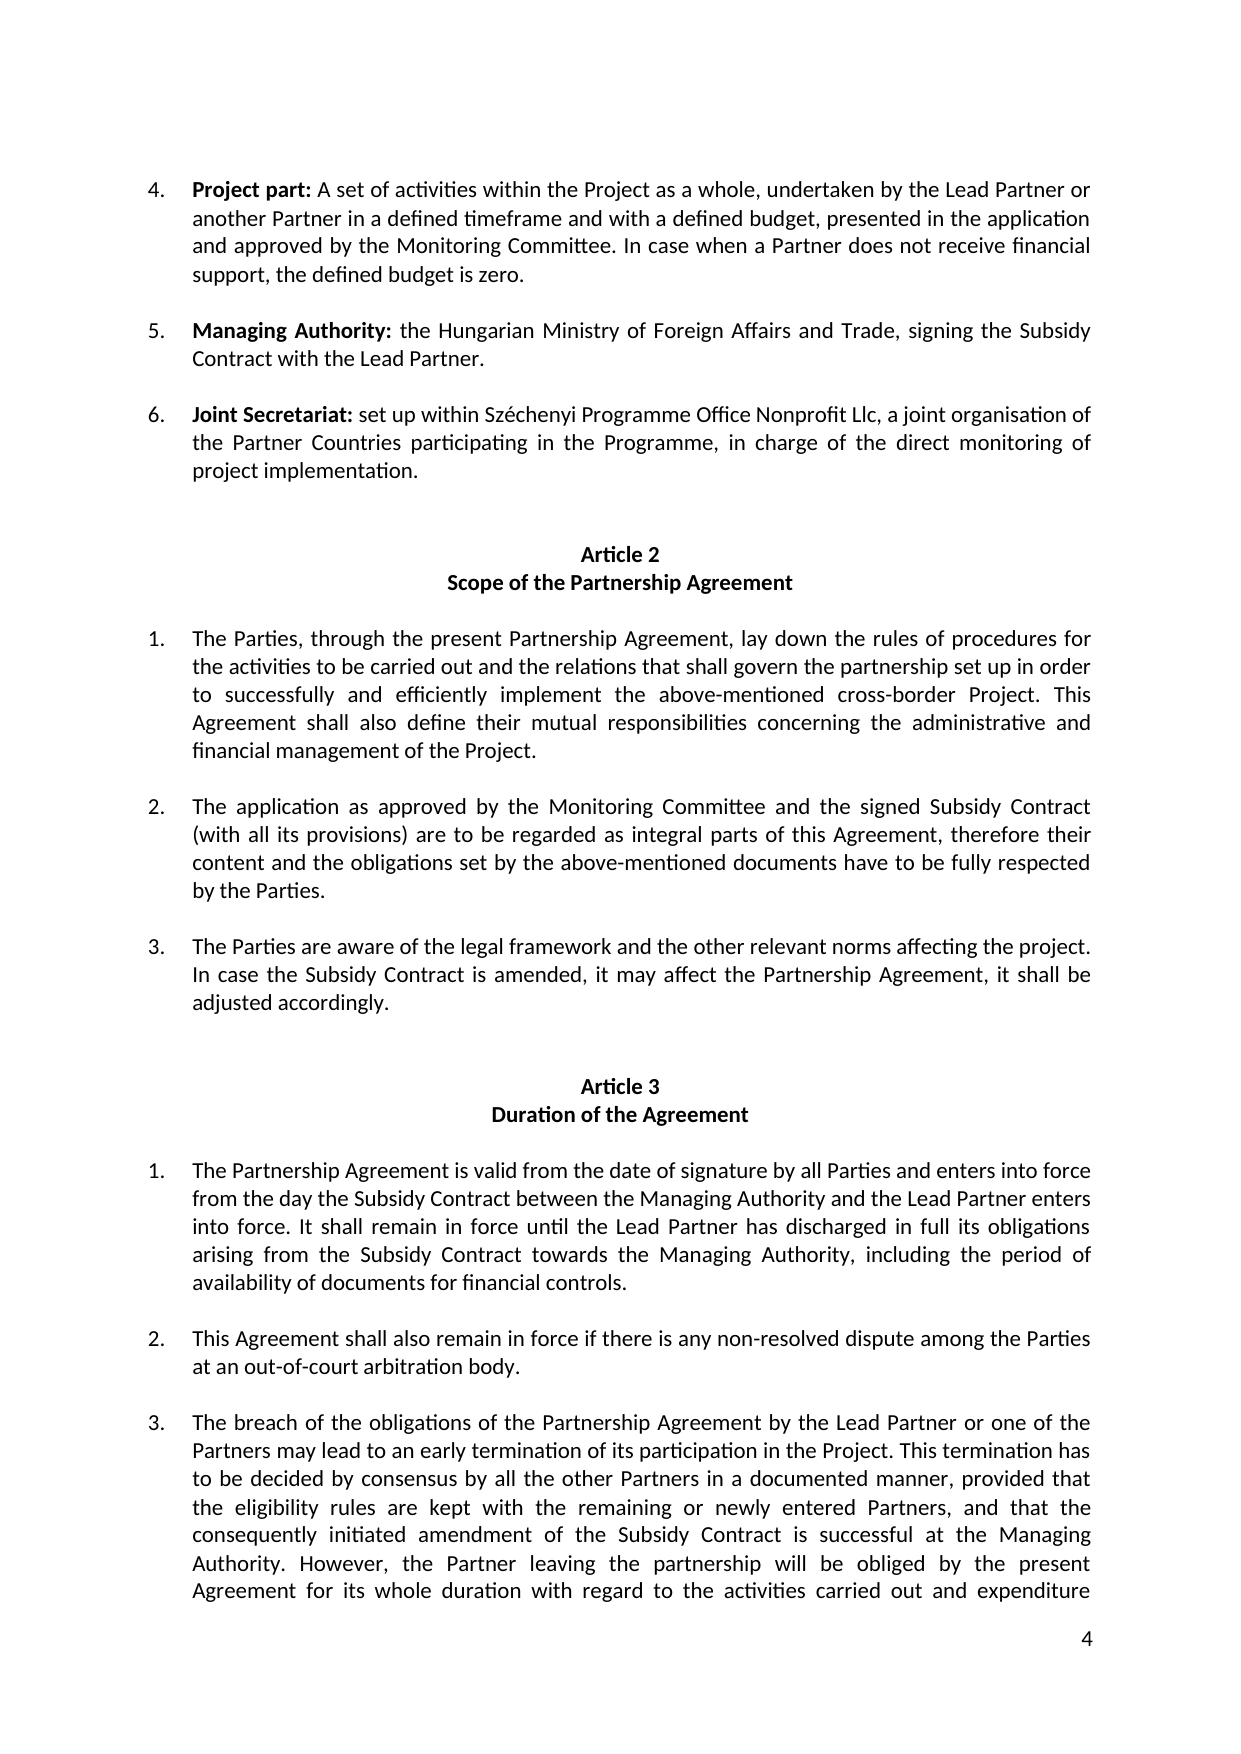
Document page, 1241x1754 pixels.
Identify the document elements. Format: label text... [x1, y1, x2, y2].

text Scope of the Partnership Agreement [148, 568, 1093, 596]
text Article 3 [148, 1072, 1093, 1100]
list This Agreement shall also remain in force if there is any non-resolved dispute among the Parties at an out-of-court arbitration body. [148, 1324, 1093, 1381]
list Joint Secretariat: set up within Széchenyi Programme Office Nonprofit Llc, a joint organisation of the Partner Countries participating in the Programme, in charge of the direct monitoring of project implementation. [148, 400, 1093, 484]
list The application as approved by the Monitoring Committee and the signed Subsidy Contract (with all its provisions) are to be regarded as integral parts of this Agreement, therefore their content and the obligations set by the above-mentioned documents have to be fully respected by the Parties. [148, 792, 1093, 904]
text Article 2 [148, 540, 1093, 568]
text Duration of the Agreement [148, 1100, 1093, 1128]
list The Parties, through the present Partnership Agreement, lay down the rules of procedures for the activities to be carried out and the relations that shall govern the partnership set up in order to successfully and efficiently implement the above-mentioned cross-border Project. This Agreement shall also define their mutual responsibilities concerning the administrative and financial management of the Project. [148, 624, 1093, 764]
list The Partnership Agreement is valid from the date of signature by all Parties and enters into force from the day the Subsidy Contract between the Managing Authority and the Lead Partner enters into force. It shall remain in force until the Lead Partner has discharged in full its obligations arising from the Subsidy Contract towards the Managing Authority, including the period of availability of documents for financial controls. [148, 1156, 1093, 1296]
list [148, 1408, 1093, 1605]
list Managing Authority: the Hungarian Ministry of Foreign Affairs and Trade, signing the Subsidy Contract with the Lead Partner. [148, 316, 1093, 372]
list Project part: A set of activities within the Project as a whole, undertaken by the Lead Partner or another Partner in a defined timeframe and with a defined budget, presented in the application and approved by the Monitoring Committee. In case when a Partner does not receive financial support, the defined budget is zero. [148, 176, 1093, 288]
list The Parties are aware of the legal framework and the other relevant norms affecting the project. In case the Subsidy Contract is amended, it may affect the Partnership Agreement, it shall be adjusted accordingly. [148, 932, 1093, 1016]
